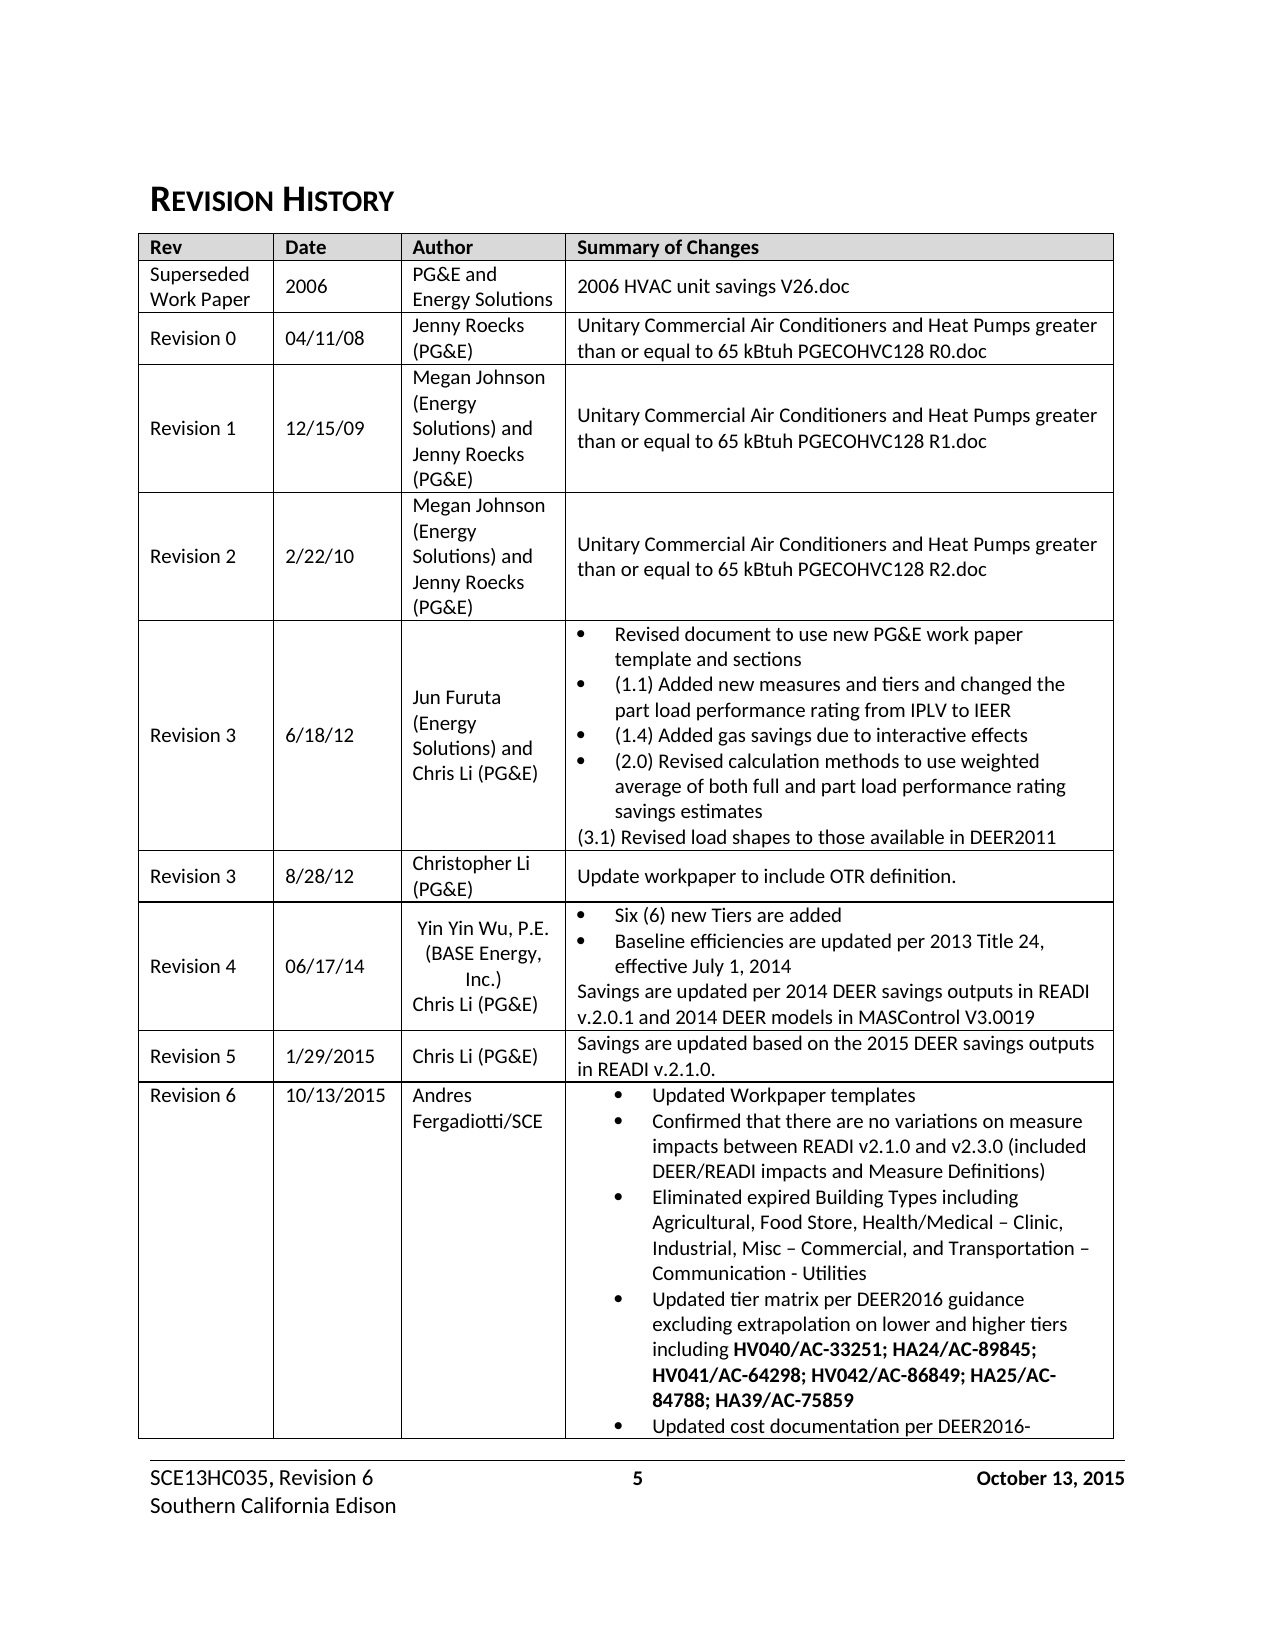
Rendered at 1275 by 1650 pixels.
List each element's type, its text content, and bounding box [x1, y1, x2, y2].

table_cell 8/28/12 [274, 851, 401, 901]
table_cell Jun Furuta (Energy Solutions) and Chris Li (PG&E) [402, 621, 565, 849]
table_cell Unitary Commercial Air Conditioners and Heat Pumps greater than or equal to 65 kBtuh PGECOHVC128 R1.doc [566, 365, 1113, 492]
table_cell PG&E and Energy Solutions [402, 261, 565, 312]
table_header Rev [139, 234, 273, 260]
table_cell Update workpaper to include OTR definition. [566, 851, 1113, 901]
table_cell Jenny Roecks (PG&E) [402, 313, 565, 363]
table_cell 04/11/08 [274, 313, 401, 363]
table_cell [566, 1083, 1113, 1438]
table_cell 2006 [274, 261, 401, 312]
table_cell Revision 3 [139, 621, 273, 849]
table_cell Revision 2 [139, 493, 273, 620]
table_cell Unitary Commercial Air Conditioners and Heat Pumps greater than or equal to 65 kBtuh PGECOHVC128 R2.doc [566, 493, 1113, 620]
table_cell Six (6) new Tiers are added Baseline efficiencies are updated per 2013 Title 24, effective July 1, 2014 Savings are updated per 2014 DEER savings outputs in READI v.2.0.1 and 2014 DEER models in MASControl V3.0019 [566, 903, 1113, 1029]
table_cell Unitary Commercial Air Conditioners and Heat Pumps greater than or equal to 65 kBtuh PGECOHVC128 R0.doc [566, 313, 1113, 363]
table_header Author [402, 234, 565, 260]
table_cell Christopher Li (PG&E) [402, 851, 565, 901]
table_cell Revised document to use new PG&E work paper template and sections (1.1) Added new measures and tiers and changed the part load performance rating from IPLV to IEER (1.4) Added gas savings due to interactive effects (2.0) Revised calculation methods to use weighted average of both full and part load performance rating savings estimates (3.1) Revised load shapes to those available in DEER2011 [566, 621, 1113, 849]
table_header Date [274, 234, 401, 260]
table_cell 12/15/09 [274, 365, 401, 492]
subtitle Revision History [150, 175, 1125, 221]
table_cell Chris Li (PG&E) [402, 1031, 565, 1081]
table_cell 10/13/2015 [274, 1083, 401, 1438]
table_cell 2/22/10 [274, 493, 401, 620]
table_cell Revision 0 [139, 313, 273, 363]
table_cell Savings are updated based on the 2015 DEER savings outputs in READI v.2.1.0. [566, 1031, 1113, 1081]
table_header Summary of Changes [566, 234, 1113, 260]
table_cell Revision 5 [139, 1031, 273, 1081]
table_cell Megan Johnson (Energy Solutions) and Jenny Roecks (PG&E) [402, 365, 565, 492]
table_cell Yin Yin Wu, P.E. (BASE Energy, Inc.) Chris Li (PG&E) [402, 903, 565, 1029]
table_cell Revision 1 [139, 365, 273, 492]
table_cell Revision 3 [139, 851, 273, 901]
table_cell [402, 1083, 565, 1438]
table_cell Superseded Work Paper [139, 261, 273, 312]
table_cell Revision 4 [139, 903, 273, 1029]
table_cell Megan Johnson (Energy Solutions) and Jenny Roecks (PG&E) [402, 493, 565, 620]
table_cell 6/18/12 [274, 621, 401, 849]
table_cell Revision 6 [139, 1083, 273, 1438]
table_cell 2006 HVAC unit savings V26.doc [566, 261, 1113, 312]
table_cell 1/29/2015 [274, 1031, 401, 1081]
table_cell 06/17/14 [274, 903, 401, 1029]
